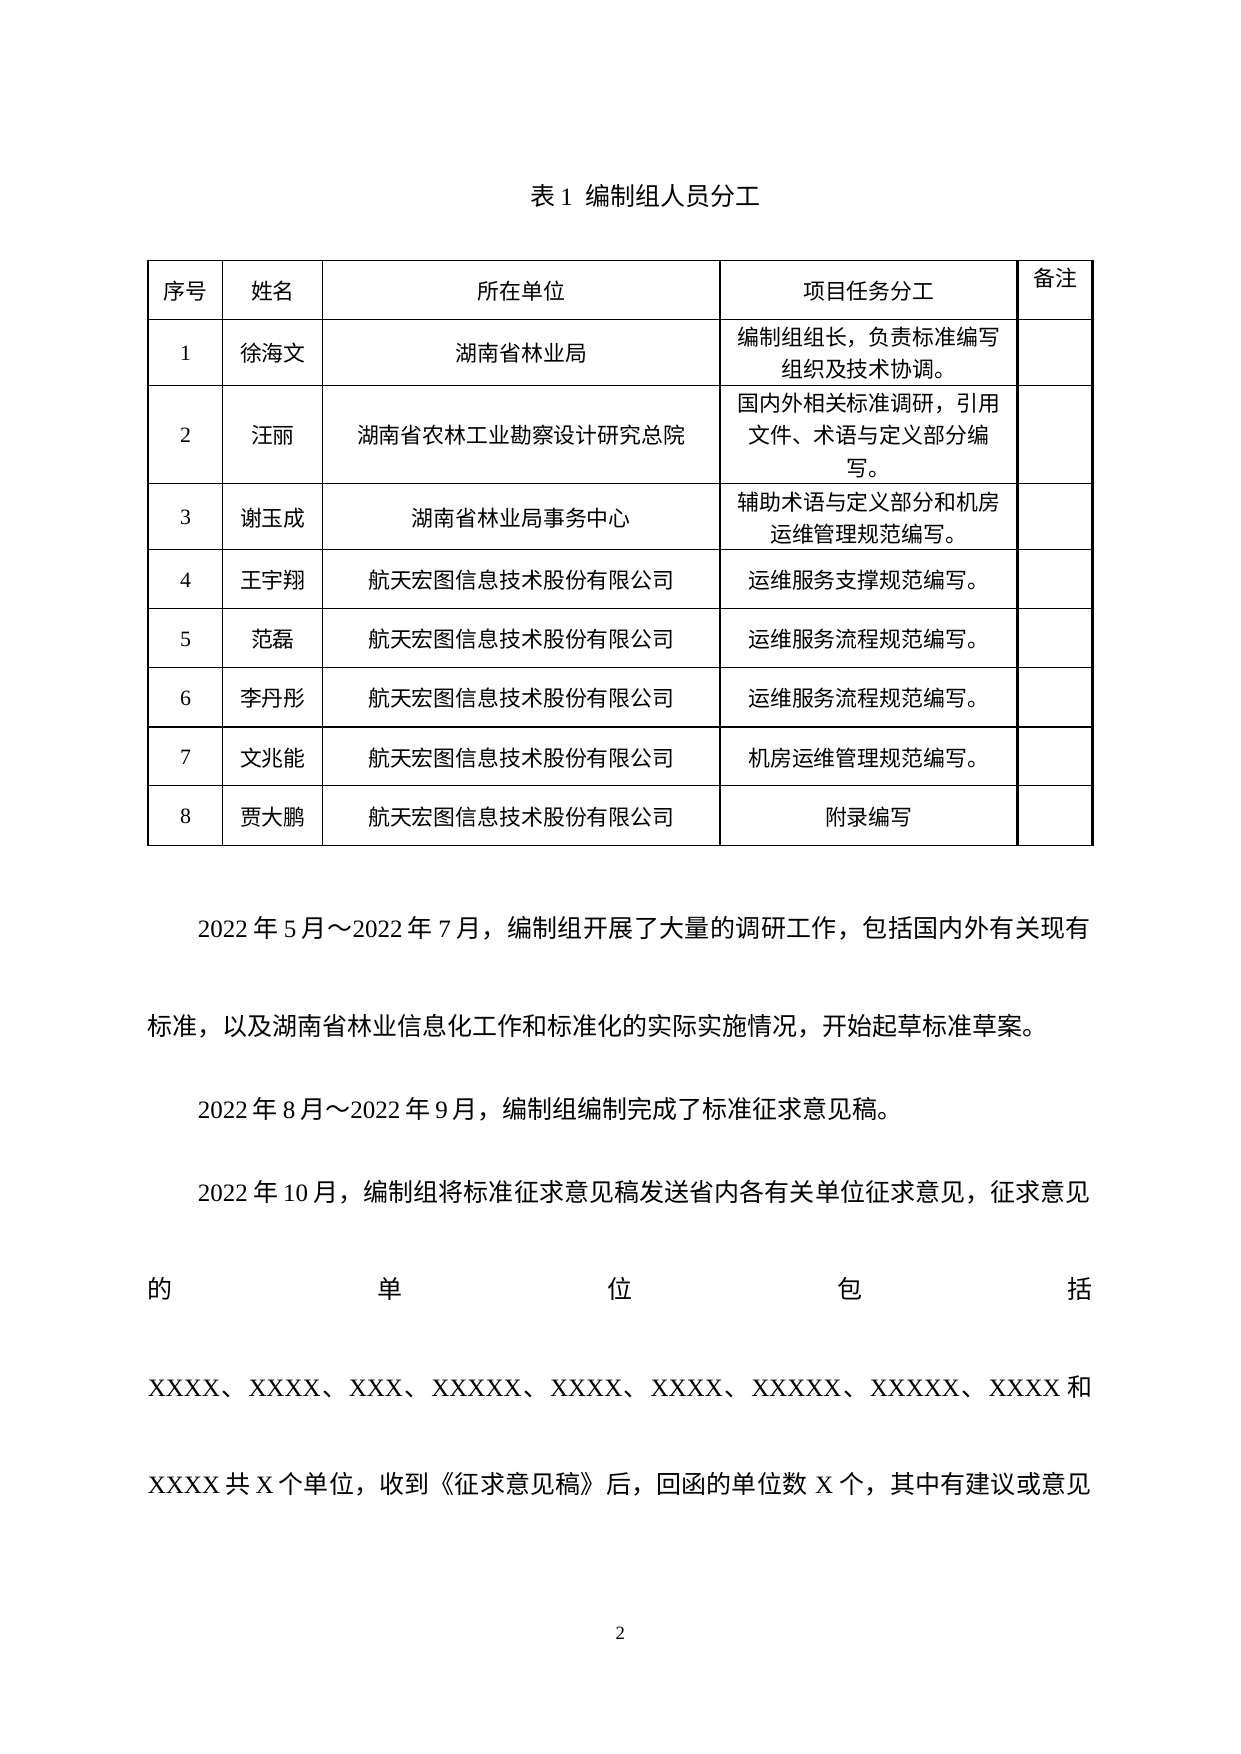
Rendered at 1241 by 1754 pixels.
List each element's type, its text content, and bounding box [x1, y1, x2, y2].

table_cell 谢玉成 [223, 484, 322, 549]
table_header 所在单位 [323, 261, 719, 318]
table_cell [1019, 320, 1091, 384]
table_header 序号 [149, 261, 222, 318]
table_cell 范磊 [223, 609, 322, 667]
table_cell 机房运维管理规范编写。 [721, 728, 1016, 785]
table_cell 文兆能 [223, 728, 322, 785]
table_cell 6 [149, 668, 222, 726]
table_cell [1019, 484, 1091, 549]
table_cell 1 [149, 320, 222, 384]
table_header 备注 [1019, 261, 1091, 318]
text 2022年8月～2022年9月，编制组编制完成了标准征求意见稿。 [148, 1075, 1092, 1140]
table_cell 湖南省林业局 [323, 320, 719, 384]
table_cell [1019, 386, 1091, 483]
table_cell 2 [149, 386, 222, 483]
table_cell 贾大鹏 [223, 786, 322, 844]
table_cell 编制组组长，负责标准编写组织及技术协调。 [721, 320, 1016, 384]
table_cell [1019, 728, 1091, 785]
table_cell [1019, 609, 1091, 667]
table_cell 4 [149, 550, 222, 608]
table_cell 运维服务流程规范编写。 [721, 668, 1016, 726]
table_header 项目任务分工 [721, 261, 1016, 318]
table_cell 5 [149, 609, 222, 667]
table_cell [1019, 786, 1091, 844]
table_cell 王宇翔 [223, 550, 322, 608]
table_cell 湖南省林业局事务中心 [323, 484, 719, 549]
table_header 姓名 [223, 261, 322, 318]
table_cell 航天宏图信息技术股份有限公司 [323, 728, 719, 785]
table_cell 湖南省农林工业勘察设计研究总院 [323, 386, 719, 483]
table_cell 航天宏图信息技术股份有限公司 [323, 786, 719, 844]
table_cell 航天宏图信息技术股份有限公司 [323, 609, 719, 667]
table_cell [1019, 668, 1091, 726]
table_cell 徐海文 [223, 320, 322, 384]
table_cell 运维服务流程规范编写。 [721, 609, 1016, 667]
table_cell 8 [149, 786, 222, 844]
table_cell 辅助术语与定义部分和机房运维管理规范编写。 [721, 484, 1016, 549]
text 2022年5月～2022年7月，编制组开展了大量的调研工作，包括国内外有关现有标准，以及湖南省林业信息化工作和标准化的实际实施情况，开始起草标准草案。 [148, 894, 1092, 1057]
table_cell 运维服务支撑规范编写。 [721, 550, 1016, 608]
table_cell 航天宏图信息技术股份有限公司 [323, 550, 719, 608]
table_cell 汪丽 [223, 386, 322, 483]
table_cell 航天宏图信息技术股份有限公司 [323, 668, 719, 726]
table_cell [1019, 550, 1091, 608]
table_cell 附录编写 [721, 786, 1016, 844]
table_cell 李丹彤 [223, 668, 322, 726]
table_cell 3 [149, 484, 222, 549]
table_cell 7 [149, 728, 222, 785]
text 表1 编制组人员分工 [148, 162, 1092, 227]
table_cell 国内外相关标准调研，引用文件、术语与定义部分编写。 [721, 386, 1016, 483]
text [148, 1158, 1092, 1516]
